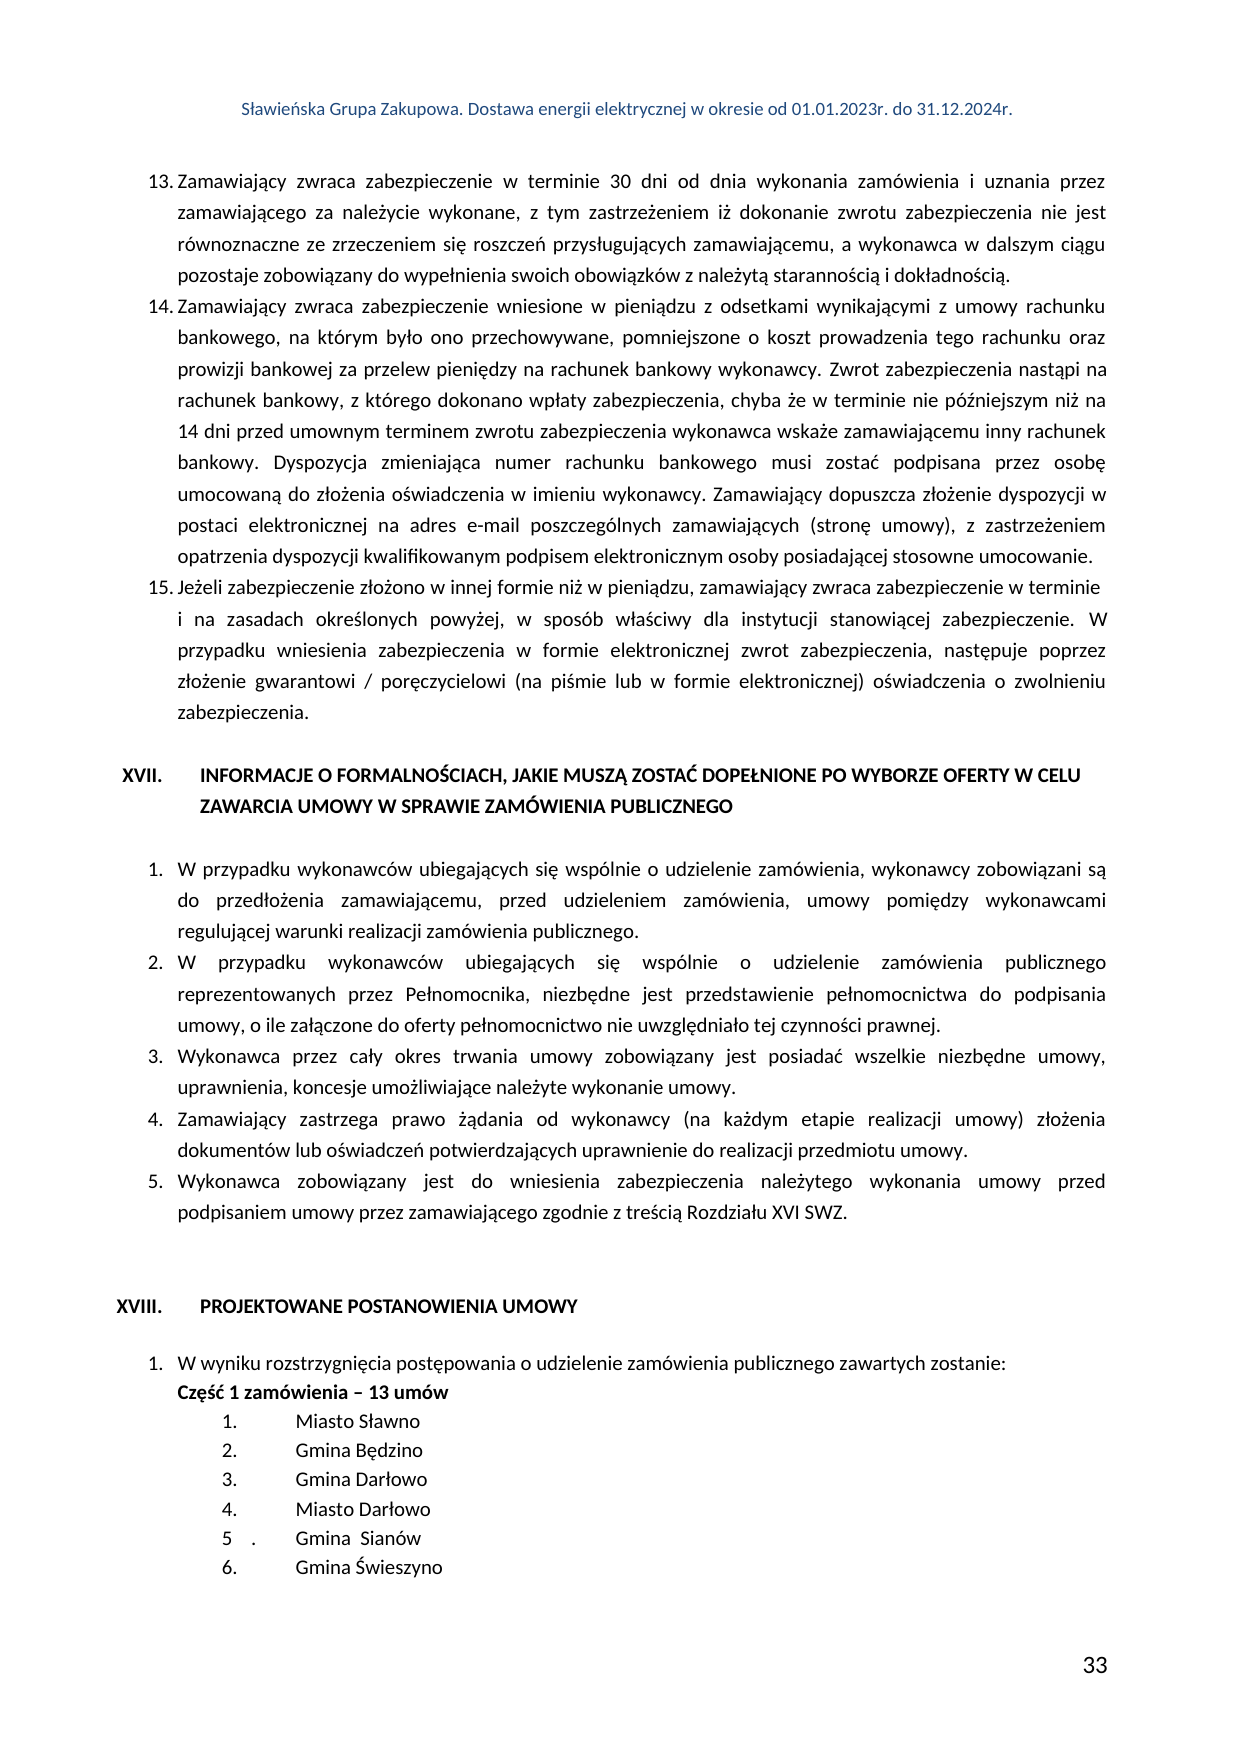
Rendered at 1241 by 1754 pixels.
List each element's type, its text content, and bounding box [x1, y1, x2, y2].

subtitle INFORMACJE O FORMALNOŚCIACH, JAKIE MUSZĄ ZOSTAĆ DOPEŁNIONE PO WYBORZE OFERTY W CELU ZAWARCIA UMOWY W SPRAWIE ZAMÓWIENIA PUBLICZNEGO [162, 756, 1107, 819]
list W przypadku wykonawców ubiegających się wspólnie o udzielenie zamówienia publicznego reprezentowanych przez Pełnomocnika, niezbędne jest przedstawienie pełnomocnictwa do podpisania umowy, o ile załączone do oferty pełnomocnictwo nie uwzględniało tej czynności prawnej. [148, 944, 1107, 1037]
list Wykonawca przez cały okres trwania umowy zobowiązany jest posiadać wszelkie niezbędne umowy, uprawnienia, koncesje umożliwiające należyte wykonanie umowy. [148, 1037, 1107, 1100]
text Część 1 zamówienia – 13 umów [177, 1379, 1107, 1404]
list W przypadku wykonawców ubiegających się wspólnie o udzielenie zamówienia, wykonawcy zobowiązani są do przedłożenia zamawiającemu, przed udzieleniem zamówienia, umowy pomiędzy wykonawcami regulującej warunki realizacji zamówienia publicznego. [148, 850, 1107, 944]
list 2. Gmina Będzino [222, 1437, 1107, 1463]
list W wyniku rozstrzygnięcia postępowania o udzielenie zamówienia publicznego zawartych zostanie: [148, 1350, 1107, 1375]
list Zamawiający zwraca zabezpieczenie wniesione w pieniądzu z odsetkami wynikającymi z umowy rachunku bankowego, na którym było ono przechowywane, pomniejszone o koszt prowadzenia tego rachunku oraz prowizji bankowej za przelew pieniędzy na rachunek bankowy wykonawcy. Zwrot zabezpieczenia nastąpi na rachunek bankowy, z którego dokonano wpłaty zabezpieczenia, chyba że w terminie nie późniejszym niż na 14 dni przed umownym terminem zwrotu zabezpieczenia wykonawca wskaże zamawiającemu inny rachunek bankowy. Dyspozycja zmieniająca numer rachunku bankowego musi zostać podpisana przez osobę umocowaną do złożenia oświadczenia w imieniu wykonawcy. Zamawiający dopuszcza złożenie dyspozycji w postaci elektronicznej na adres e-mail poszczególnych zamawiających (stronę umowy), z zastrzeżeniem opatrzenia dyspozycji kwalifikowanym podpisem elektronicznym osoby posiadającej stosowne umocowanie. [148, 287, 1107, 569]
list Wykonawca zobowiązany jest do wniesienia zabezpieczenia należytego wykonania umowy przed podpisaniem umowy przez zamawiającego zgodnie z treścią Rozdziału XVI SWZ. [148, 1162, 1107, 1225]
list Jeżeli zabezpieczenie złożono w innej formie niż w pieniądzu, zamawiający zwraca zabezpieczenie w terminie i na zasadach określonych powyżej, w sposób właściwy dla instytucji stanowiącej zabezpieczenie. W przypadku wniesienia zabezpieczenia w formie elektronicznej zwrot zabezpieczenia, następuje poprzez złożenie gwarantowi / poręczycielowi (na piśmie lub w formie elektronicznej) oświadczenia o zwolnieniu zabezpieczenia. [148, 569, 1107, 725]
list 6. Gmina Świeszyno [222, 1554, 1107, 1579]
list Zamawiający zastrzega prawo żądania od wykonawcy (na każdym etapie realizacji umowy) złożenia dokumentów lub oświadczeń potwierdzających uprawnienie do realizacji przedmiotu umowy. [148, 1100, 1107, 1162]
subtitle PROJEKTOWANE POSTANOWIENIA UMOWY [162, 1287, 1107, 1319]
list 1. Miasto Sławno [222, 1408, 1107, 1434]
list 4. Miasto Darłowo [222, 1496, 1107, 1521]
list Zamawiający zwraca zabezpieczenie w terminie 30 dni od dnia wykonania zamówienia i uznania przez zamawiającego za należycie wykonane, z tym zastrzeżeniem iż dokonanie zwrotu zabezpieczenia nie jest równoznaczne ze zrzeczeniem się roszczeń przysługujących zamawiającemu, a wykonawca w dalszym ciągu pozostaje zobowiązany do wypełnienia swoich obowiązków z należytą starannością i dokładnością. [148, 162, 1107, 287]
list 3. Gmina Darłowo [222, 1467, 1107, 1492]
list 5 . Gmina Sianów [222, 1525, 1107, 1550]
